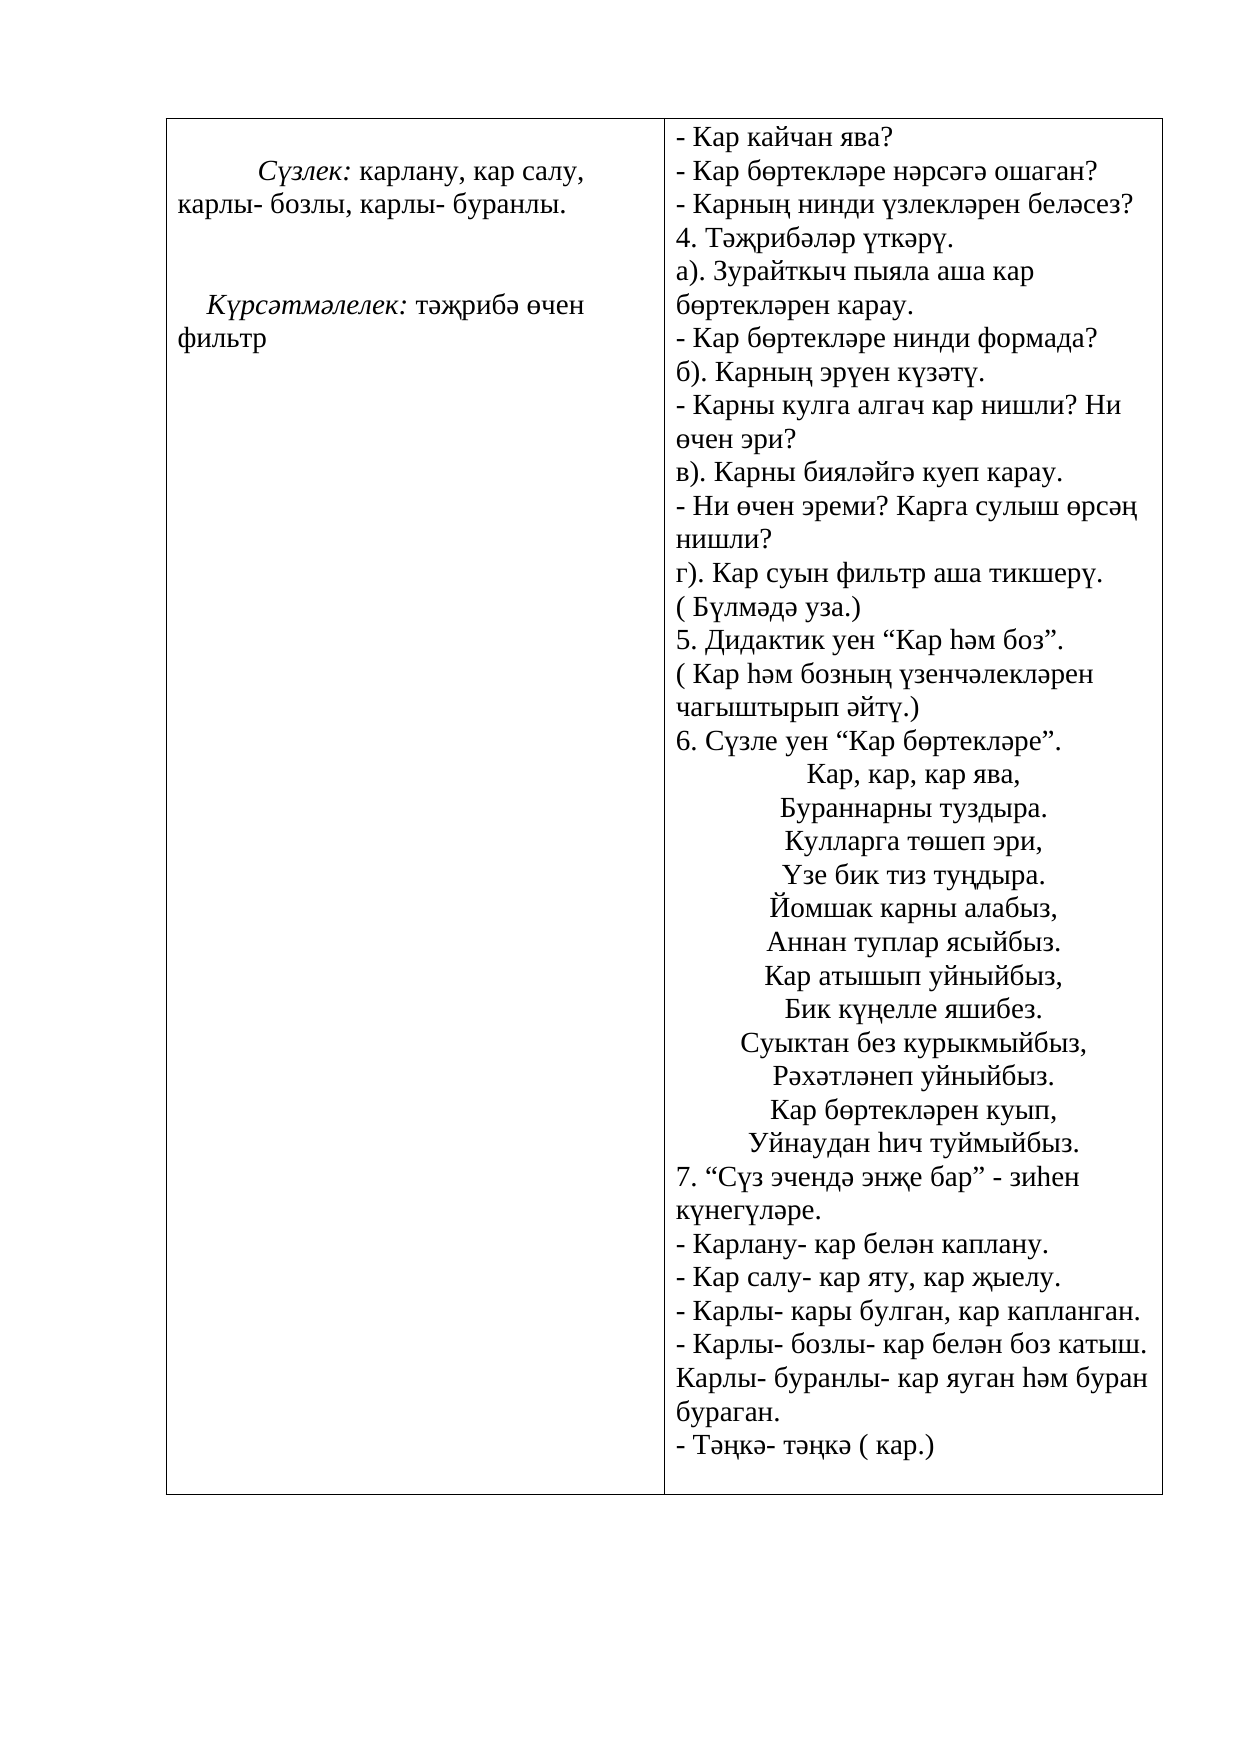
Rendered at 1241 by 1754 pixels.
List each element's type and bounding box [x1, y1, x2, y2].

table_cell [665, 119, 1162, 1494]
table_cell [167, 119, 664, 1494]
